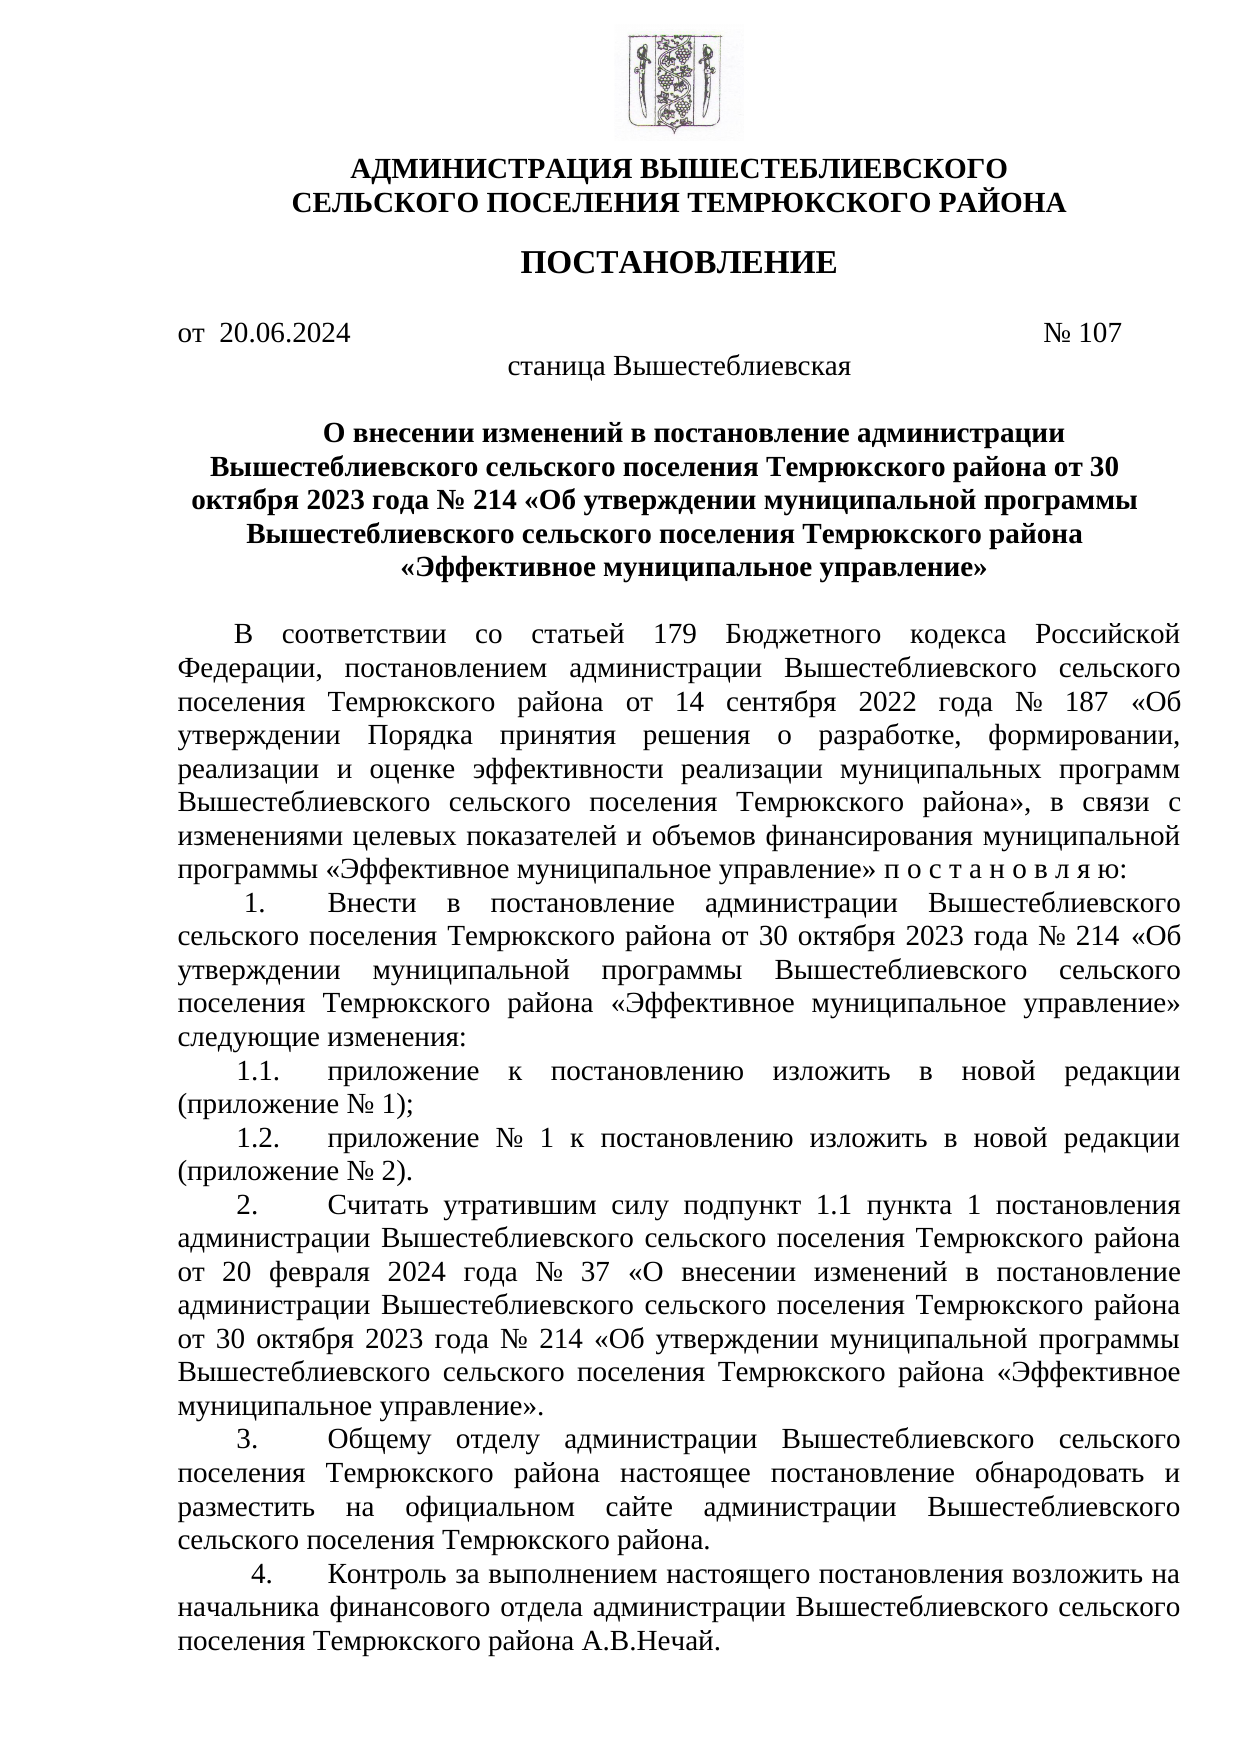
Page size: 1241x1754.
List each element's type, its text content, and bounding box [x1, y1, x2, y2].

text 1. Внести в постановление администрации Вышестеблиевского сельского поселения Темрюкского района от 30 октября 2023 года № 214 «Об утверждении муниципальной программы Вышестеблиевского сельского поселения Темрюкского района «Эффективное муниципальное управление» следующие изменения: [177, 885, 1181, 1053]
text от 20.06.2024 № 107 [177, 315, 1181, 348]
text ПОСТАНОВЛЕНИЕ [177, 243, 1181, 281]
text В соответствии со статьей 179 Бюджетного кодекса Российской Федерации, постановлением администрации Вышестеблиевского сельского поселения Темрюкского района от 14 сентября 2022 года № 187 «Об утверждении Порядка принятия решения о разработке, формировании, реализации и оценке эффективности реализации муниципальных программ Вышестеблиевского сельского поселения Темрюкского района», в связи с изменениями целевых показателей и объемов финансирования муниципальной программы «Эффективное муниципальное управление» п о с т а н о в л я ю: [177, 617, 1181, 885]
text 3. Общему отделу администрации Вышестеблиевского сельского поселения Темрюкского района настоящее постановление обнародовать и разместить на официальном сайте администрации Вышестеблиевского сельского поселения Темрюкского района. [177, 1422, 1181, 1556]
text 4. Контроль за выполнением настоящего постановления возложить на начальника финансового отдела администрации Вышестеблиевского сельского поселения Темрюкского района А.В.Нечай. [177, 1556, 1181, 1656]
text станица Вышестеблиевская [177, 348, 1181, 382]
picture [614, 24, 744, 141]
text 1.2. приложение № 1 к постановлению изложить в новой редакции (приложение № 2). [177, 1120, 1181, 1187]
text О внесении изменений в постановление администрации Вышестеблиевского сельского поселения Темрюкского района от 30 октября 2023 года № 214 «Об утверждении муниципальной программы Вышестеблиевского сельского поселения Темрюкского района [177, 415, 1152, 549]
text АДМИНИСТРАЦИЯ ВЫШЕСТЕБЛИЕВСКОГО [177, 152, 1181, 185]
text 2. Считать утратившим силу подпункт 1.1 пункта 1 постановления администрации Вышестеблиевского сельского поселения Темрюкского района от 20 февраля 2024 года № 37 «О внесении изменений в постановление администрации Вышестеблиевского сельского поселения Темрюкского района от 30 октября 2023 года № 214 «Об утверждении муниципальной программы Вышестеблиевского сельского поселения Темрюкского района «Эффективное муниципальное управление». [177, 1187, 1181, 1422]
text СЕЛЬСКОГО ПОСЕЛЕНИЯ ТЕМРЮКСКОГО РАЙОНА [177, 185, 1181, 219]
text «Эффективное муниципальное управление» [177, 549, 1152, 583]
text 1.1. приложение к постановлению изложить в новой редакции (приложение № 1); [177, 1053, 1181, 1120]
